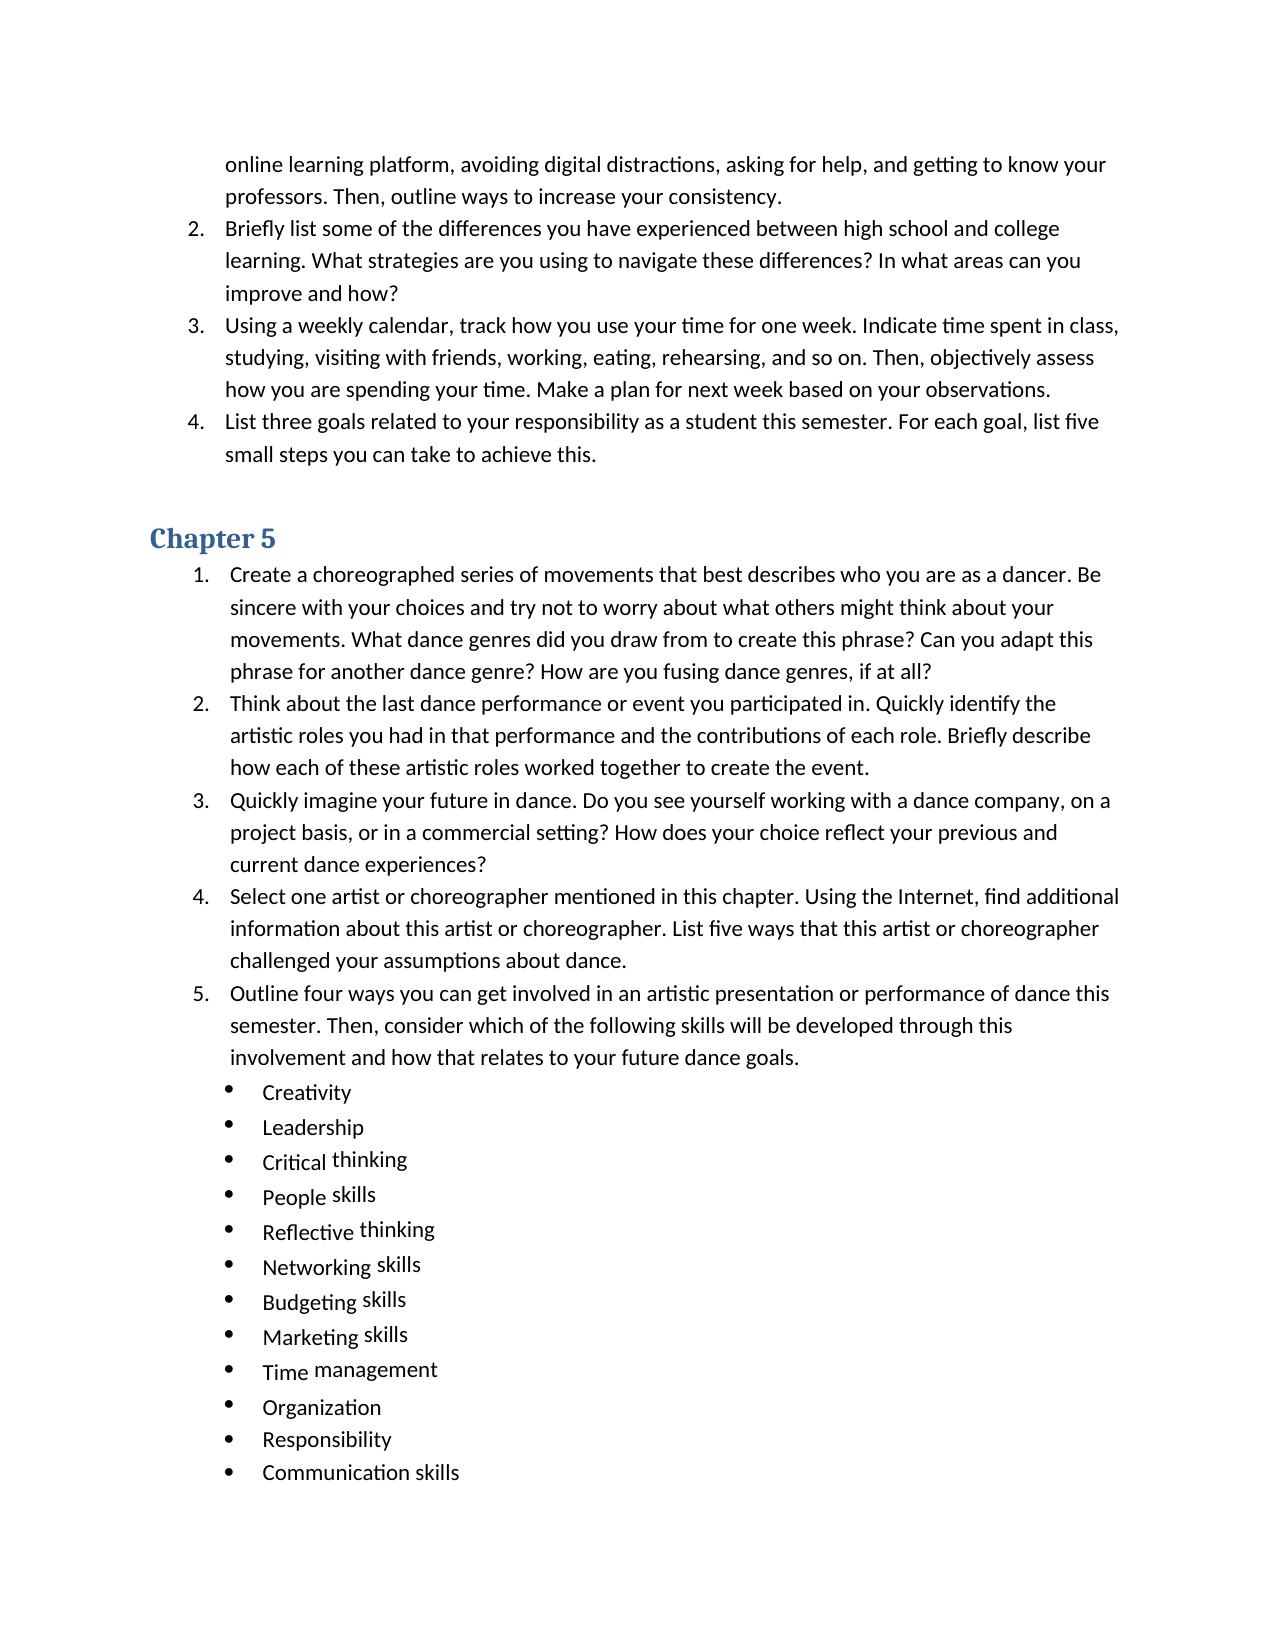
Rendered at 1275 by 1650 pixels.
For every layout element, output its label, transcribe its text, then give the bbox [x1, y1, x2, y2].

list Organization [225, 1390, 1125, 1421]
list Outline four ways you can get involved in an artistic presentation or performance of dance this semester. Then, consider which of the following skills will be developed through this involvement and how that relates to your future dance goals. [192, 979, 1125, 1071]
list Select one artist or choreographer mentioned in this chapter. Using the Internet, find additional information about this artist or choreographer. List five ways that this artist or choreographer challenged your assumptions about dance. [192, 882, 1125, 975]
list Using a weekly calendar, track how you use your time for one week. Indicate time spent in class, studying, visiting with friends, working, eating, rehearsing, and so on. Then, objectively assess how you are spending your time. Make a plan for next week based on your observations. [187, 311, 1125, 403]
list Briefly list some of the differences you have experienced between high school and college learning. What strategies are you using to navigate these differences? In what areas can you improve and how? [187, 214, 1125, 307]
list Reflective thinking [225, 1215, 1125, 1246]
list Time management [225, 1355, 1125, 1386]
list Communication skills [225, 1458, 1125, 1486]
list Critical thinking [225, 1145, 1125, 1176]
list People skills [225, 1180, 1125, 1211]
list Think about the last dance performance or event you participated in. Quickly identify the artistic roles you had in that performance and the contributions of each role. Briefly describe how each of these artistic roles worked together to create the event. [192, 689, 1125, 782]
list Networking skills [225, 1250, 1125, 1281]
list Creativity [225, 1075, 1125, 1106]
list Quickly imagine your future in dance. Do you see yourself working with a dance company, on a project basis, or in a commercial setting? How does your choice reflect your previous and current dance experiences? [192, 786, 1125, 878]
list Responsibility [225, 1425, 1125, 1453]
subtitle Chapter 5 [150, 522, 1125, 555]
list List three goals related to your responsibility as a student this semester. For each goal, list five small steps you can take to achieve this. [187, 407, 1125, 468]
list Create a choreographed series of movements that best describes who you are as a dancer. Be sincere with your choices and try not to worry about what others might think about your movements. What dance genres did you draw from to create this phrase? Can you adapt this phrase for another dance genre? How are you fusing dance genres, if at all? [192, 560, 1125, 685]
list Marketing skills [225, 1320, 1125, 1351]
list Budgeting skills [225, 1285, 1125, 1316]
list Leadership [225, 1110, 1125, 1141]
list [187, 150, 1125, 210]
